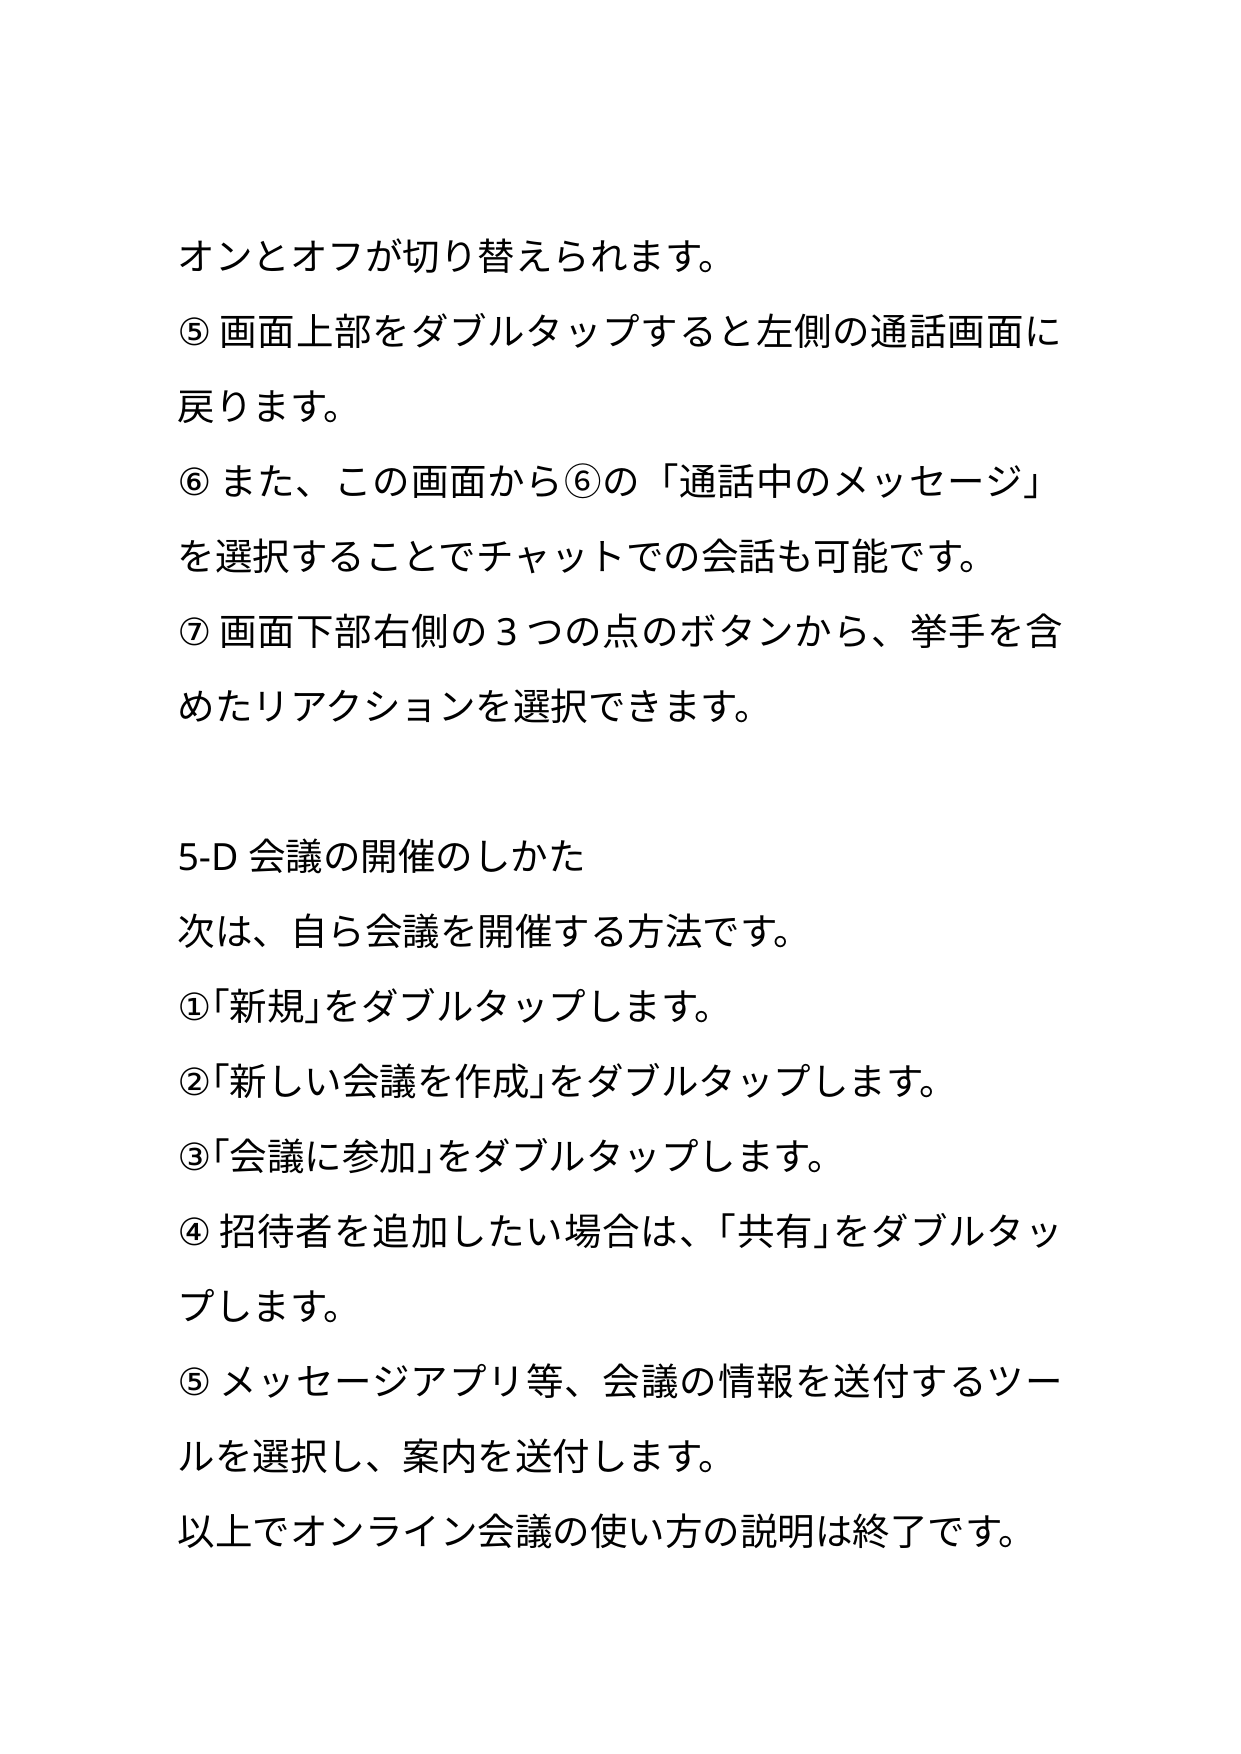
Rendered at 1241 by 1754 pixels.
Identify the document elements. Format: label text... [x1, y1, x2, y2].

text 次は、自ら会議を開催する方法です。 [177, 892, 1063, 967]
text ②｢新しい会議を作成｣をダブルタップします。 [177, 1042, 1063, 1117]
text ⑦画面下部右側の3つの点のボタンから、挙手を含めたリアクションを選択できます。 [177, 592, 1063, 742]
text ⑥また、この画面から⑥の「通話中のメッセージ」を選択することでチャットでの会話も可能です。 [177, 442, 1063, 592]
text 5-D 会議の開催のしかた [177, 817, 1063, 892]
text ⑤メッセージアプリ等、会議の情報を送付するツールを選択し、案内を送付します。 [177, 1342, 1063, 1492]
text 以上でオンライン会議の使い方の説明は終了です。 [177, 1492, 1063, 1567]
text ①｢新規｣をダブルタップします。 [177, 967, 1063, 1042]
text ④招待者を追加したい場合は、｢共有｣をダブルタップします。 [177, 1192, 1063, 1342]
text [177, 217, 1063, 292]
text ③｢会議に参加｣をダブルタップします。 [177, 1117, 1063, 1192]
text ⑤画面上部をダブルタップすると左側の通話画面に戻ります。 [177, 292, 1063, 442]
